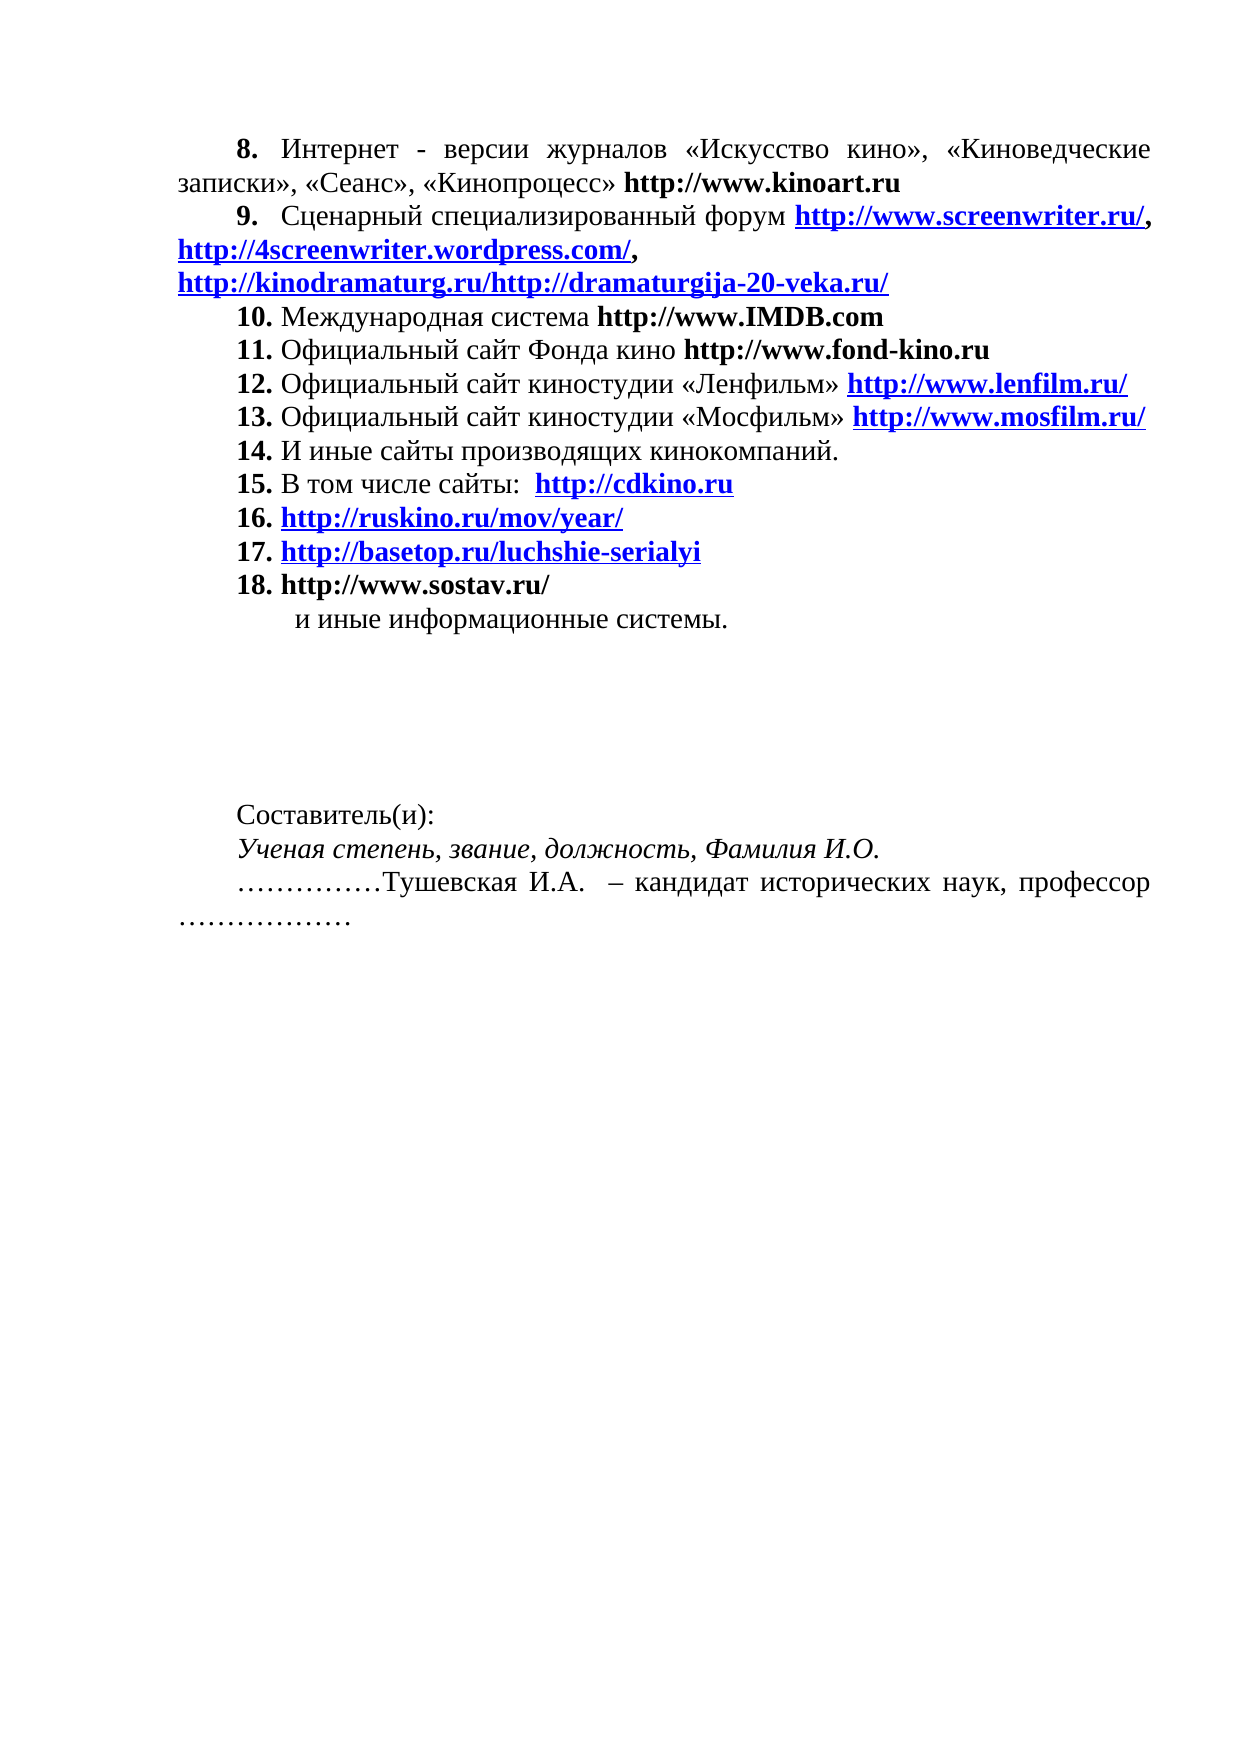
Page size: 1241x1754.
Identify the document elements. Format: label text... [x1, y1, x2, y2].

text Ученая степень, звание, должность, Фамилия И.О. [177, 831, 1152, 864]
text и иные информационные системы. [177, 601, 1152, 634]
list Сценарный специализированный форум http://www.screenwriter.ru/, http://4screenwriter.wordpress.com/, http://kinodramaturg.ru/http://dramaturgija-20-veka.ru/ [177, 198, 1152, 299]
text Составитель(и): [177, 797, 1152, 831]
list http://basetop.ru/luchshie-serialyi [177, 534, 1152, 567]
list И иные сайты производящих кинокомпаний. [177, 433, 1152, 467]
list Интернет - версии журналов «Искусство кино», «Киноведческие записки», «Сеанс», «Кинопроцесс» http://www.kinoart.ru [177, 131, 1152, 198]
list http://www.sostav.ru/ [177, 567, 1152, 601]
text ……………Тушевская И.А. – кандидат исторических наук, профессор ……………… [177, 864, 1152, 931]
list Официальный сайт Фонда кино http://www.fond-kino.ru [177, 332, 1152, 366]
list В том числе сайты: http://cdkino.ru [177, 467, 1152, 500]
list http://ruskino.ru/mov/year/ [177, 500, 1152, 534]
list Международная система http://www.IMDB.com [177, 299, 1152, 332]
list Официальный сайт киностудии «Ленфильм» http://www.lenfilm.ru/ [177, 366, 1152, 399]
list Официальный сайт киностудии «Мосфильм» http://www.mosfilm.ru/ [177, 399, 1152, 433]
